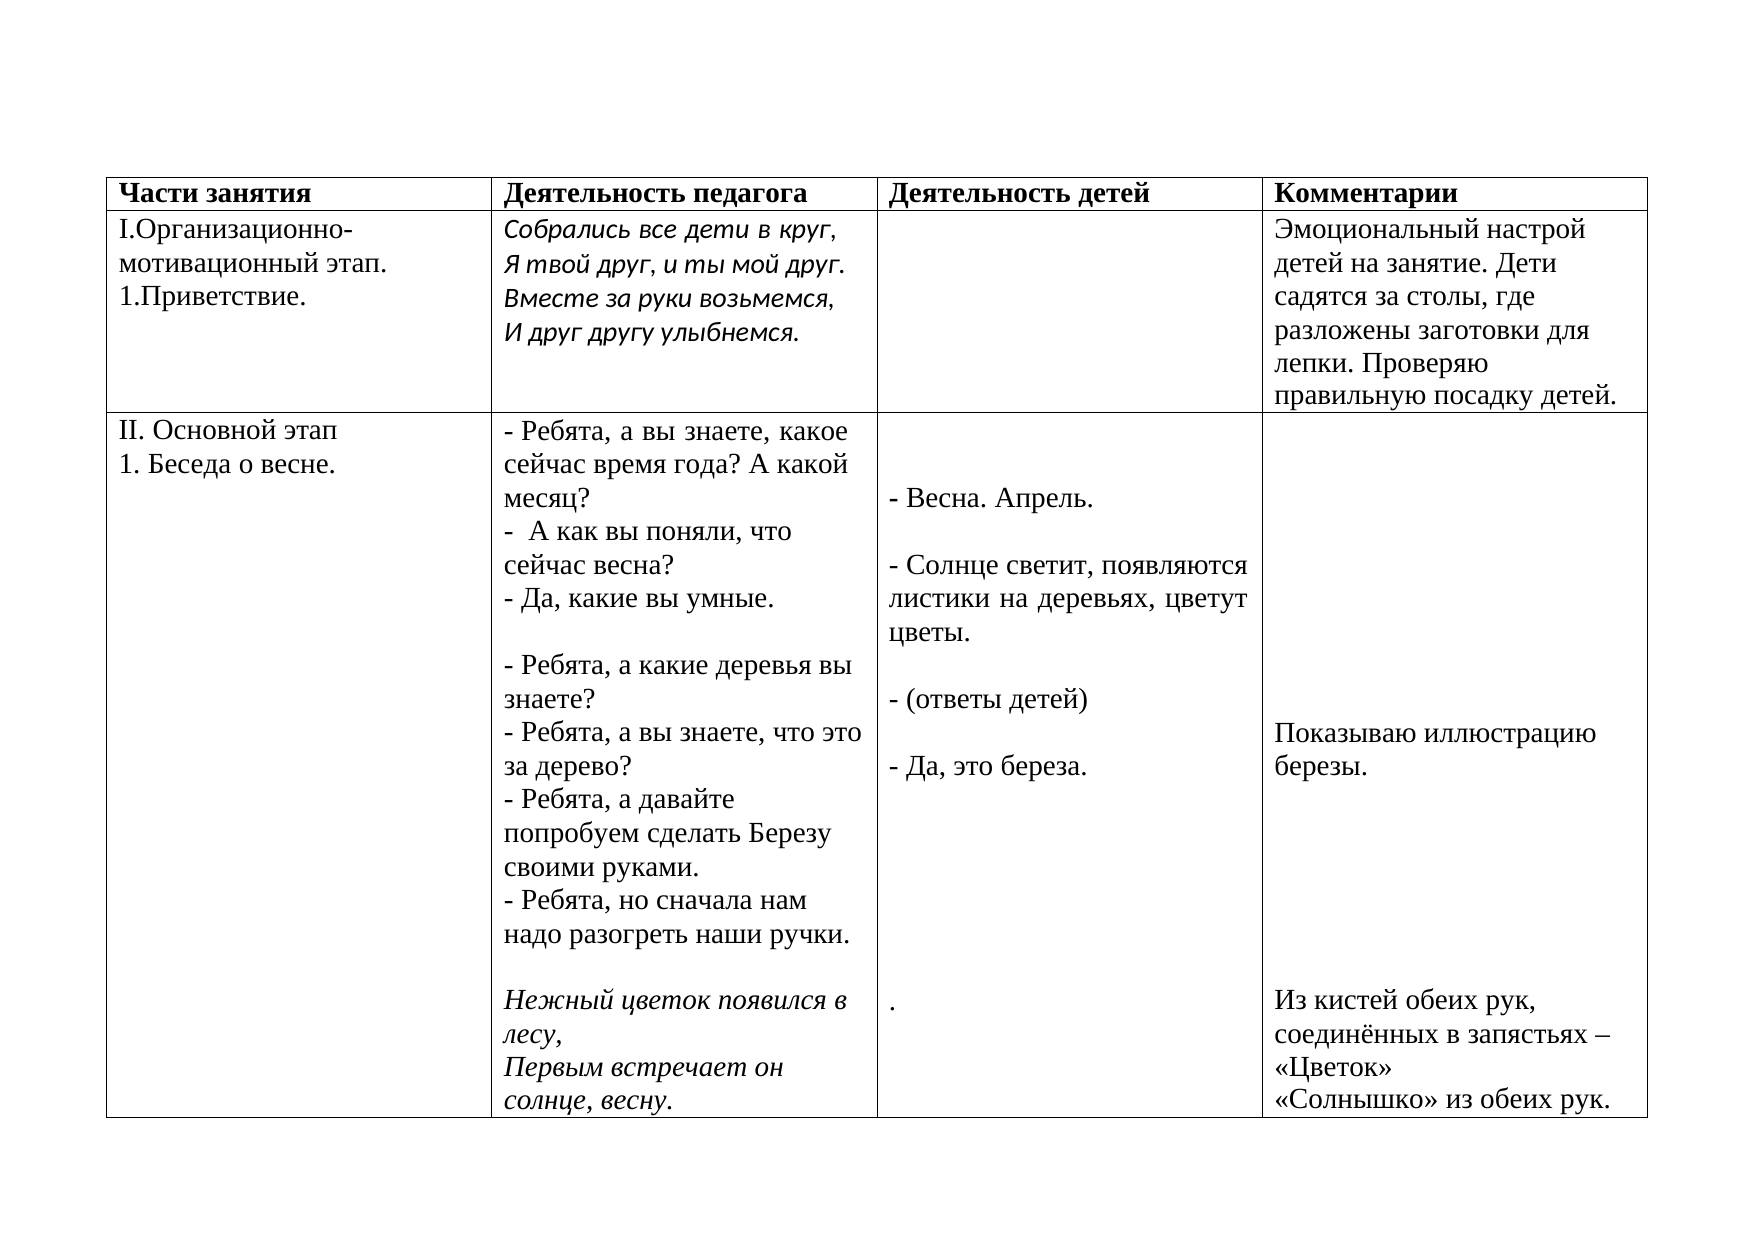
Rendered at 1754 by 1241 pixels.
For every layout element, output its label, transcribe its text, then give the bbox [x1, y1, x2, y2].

table_header Комментарии [1263, 178, 1647, 210]
table_header Части занятия [107, 178, 491, 210]
table_cell Показываю иллюстрацию березы. Из кистей обеих рук, соединённых в запястьях – «Цветок» «Солнышко» из обеих рук. [1263, 413, 1647, 1117]
table_header Деятельность детей [878, 178, 1262, 210]
table_cell - Весна. Апрель. Солнце светит, появляются листики на деревьях, цветут цветы. (ответы детей) Да, это береза. . [878, 413, 1262, 1117]
table_cell Основной этап Беседа о весне. [107, 413, 491, 1117]
table_cell Собрались все дети в круг, Я твой друг, и ты мой друг. Вместе за руки возьмемся, И друг другу улыбнемся. [492, 211, 877, 412]
table_cell [878, 211, 1262, 412]
table_cell Ребята, а вы знаете, какое сейчас время года? А какой месяц? А как вы поняли, что сейчас весна? Да, какие вы умные. Ребята, а какие деревья вы знаете? Ребята, а вы знаете, что это за дерево? Ребята, а давайте попробуем сделать Березу своими руками. Ребята, но сначала нам надо разогреть наши ручки. Нежный цветок появился в лесу, Первым встречает он солнце, весну. [492, 413, 877, 1117]
table_header Деятельность педагога [492, 178, 877, 210]
table_cell Эмоциональный настрой детей на занятие. Дети садятся за столы, где разложены заготовки для лепки. Проверяю правильную посадку детей. [1263, 211, 1647, 412]
table_cell I.Организационно- мотивационный этап. 1.Приветствие. [107, 211, 491, 412]
